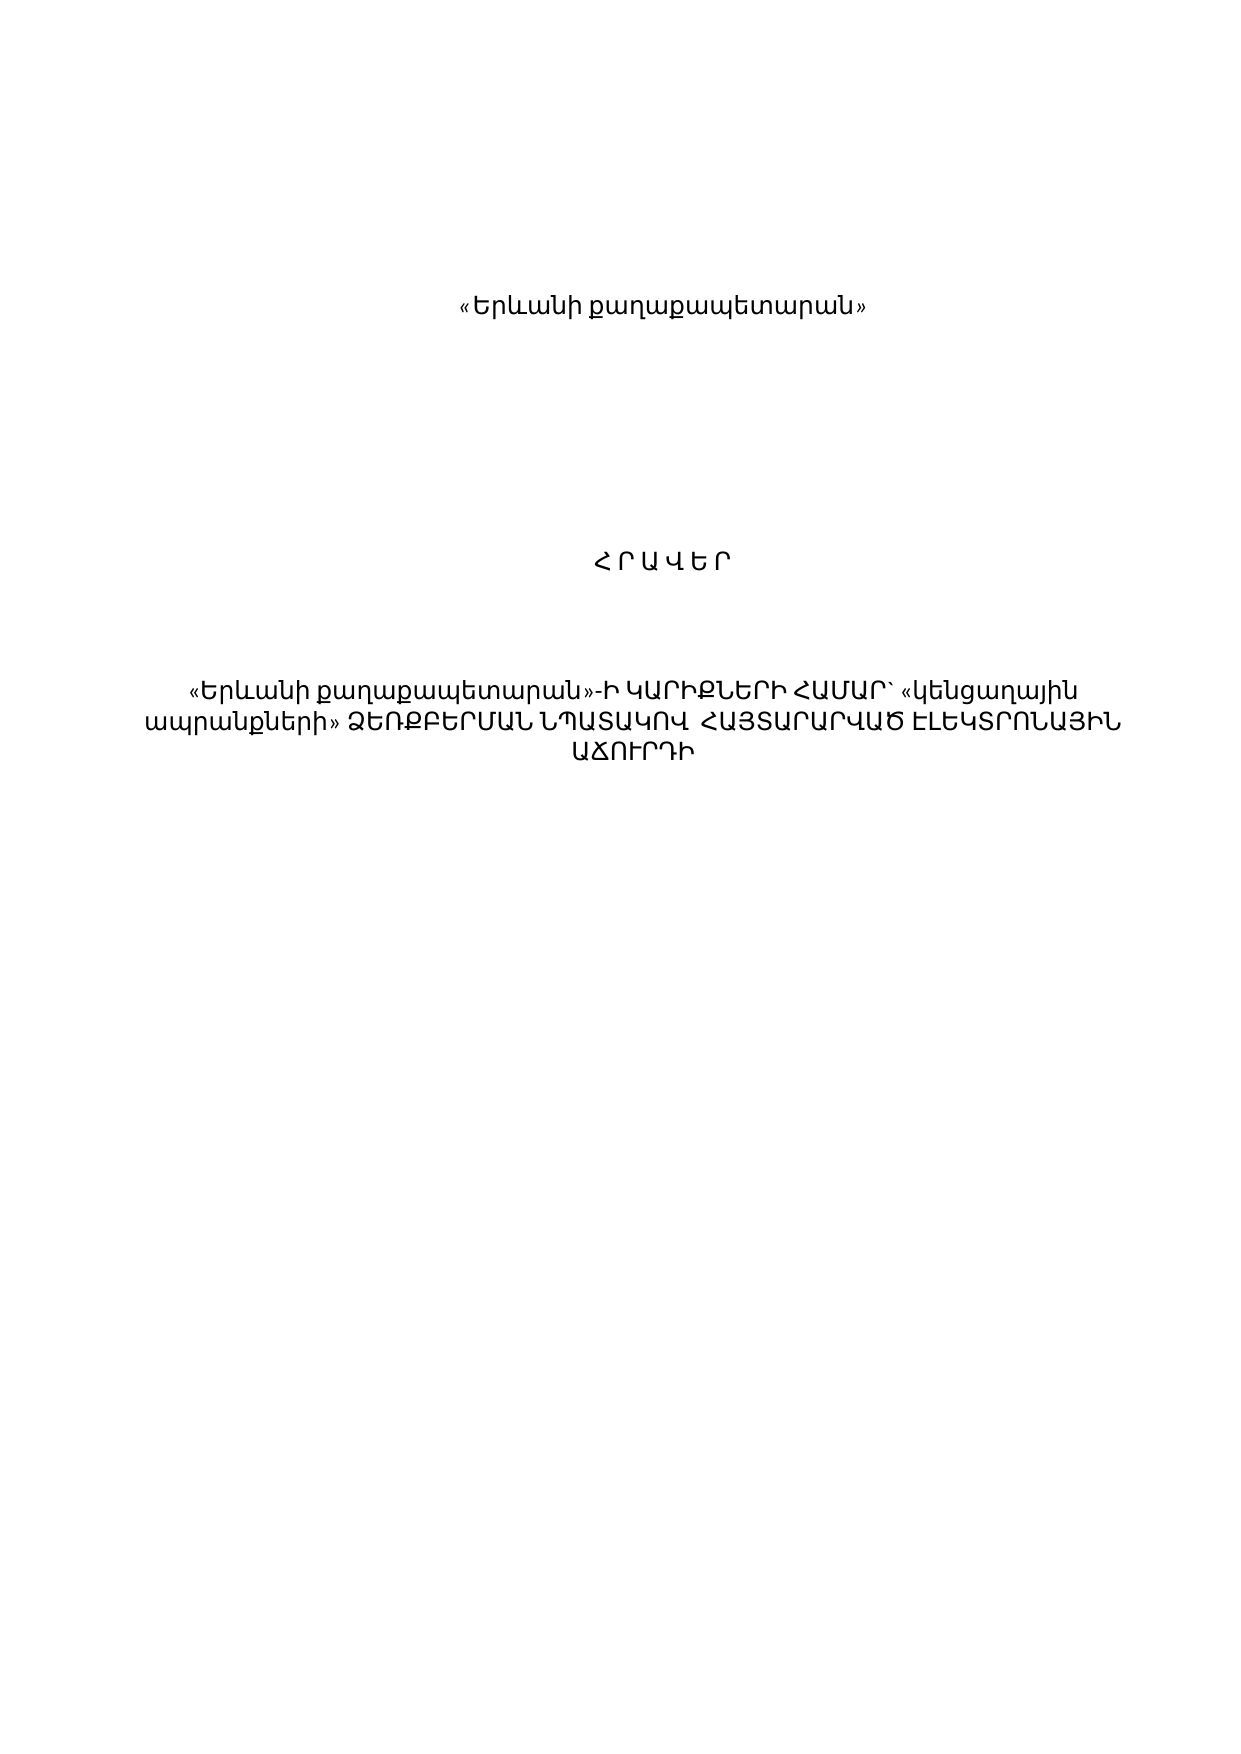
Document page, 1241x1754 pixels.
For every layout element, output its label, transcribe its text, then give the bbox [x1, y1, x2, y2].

text «Երևանի քաղաքապետարան»-Ի ԿԱՐԻՔՆԵՐԻ ՀԱՄԱՐ` «կենցաղային ապրանքների» ՁԵՌՔԲԵՐՄԱՆ ՆՊԱՏԱԿՈՎ ՀԱՅՏԱՐԱՐՎԱԾ ԷԼԵԿՏՐՈՆԱՅԻՆ ԱՃՈՒՐԴԻ [94, 676, 1172, 767]
text Հ Ր Ա Վ Ե Ր [94, 546, 1172, 577]
text « Երևանի քաղաքապետարան» [94, 290, 1172, 321]
